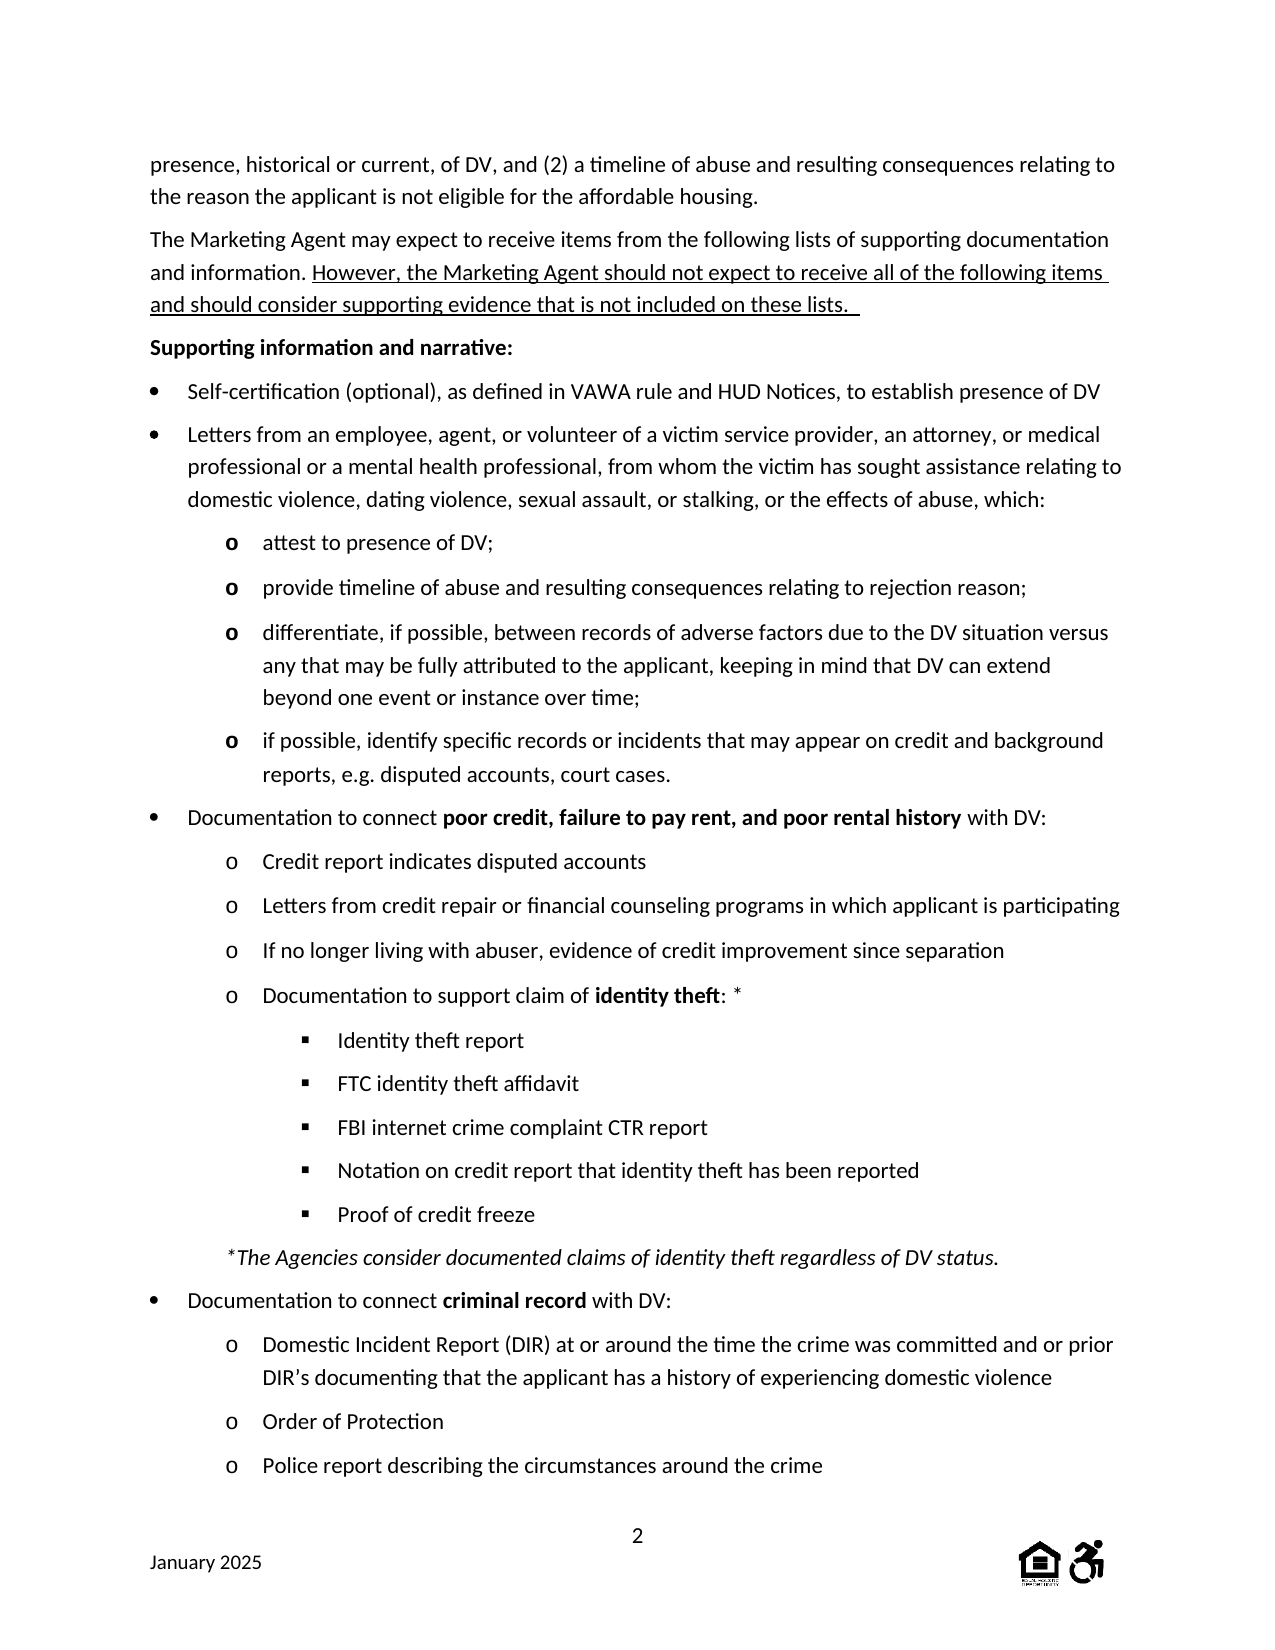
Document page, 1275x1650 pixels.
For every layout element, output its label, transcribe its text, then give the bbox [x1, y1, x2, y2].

list Proof of credit freeze [300, 1200, 1125, 1228]
list FBI internet crime complaint CTR report [300, 1113, 1125, 1141]
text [150, 150, 1125, 210]
list FTC identity theft affidavit [300, 1069, 1125, 1097]
list Documentation to connect poor credit, failure to pay rent, and poor rental history with DV: [150, 803, 1125, 831]
list Identity theft report [300, 1026, 1125, 1054]
list Order of Protection [225, 1407, 1125, 1436]
picture [1018, 1540, 1061, 1586]
picture [1068, 1538, 1109, 1584]
list attest to presence of DV; [225, 528, 1125, 557]
list if possible, identify specific records or incidents that may appear on credit and background reports, e.g. disputed accounts, court cases. [225, 727, 1125, 788]
list Self-certification (optional), as defined in VAWA rule and HUD Notices, to establish presence of DV [150, 377, 1125, 405]
list provide timeline of abuse and resulting consequences relating to rejection reason; [225, 573, 1125, 602]
list If no longer living with abuser, evidence of credit improvement since separation [225, 936, 1125, 966]
list Documentation to support claim of identity theft: * [225, 981, 1125, 1010]
list Police report describing the circumstances around the crime [225, 1452, 1125, 1481]
list *The Agencies consider documented claims of identity theft regardless of DV status. [187, 1243, 1125, 1271]
text Supporting information and narrative: [150, 333, 1125, 361]
list Credit report indicates disputed accounts [225, 847, 1125, 876]
list Notation on credit report that identity theft has been reported [300, 1156, 1125, 1184]
list Domestic Incident Report (DIR) at or around the time the crime was committed and or prior DIR’s documenting that the applicant has a history of experiencing domestic violence [225, 1330, 1125, 1391]
text The Marketing Agent may expect to receive items from the following lists of supporting documentation and information. However, the Marketing Agent should not expect to receive all of the following items and should consider supporting evidence that is not included on these lists. [150, 226, 1125, 318]
list Letters from credit repair or financial counseling programs in which applicant is participating [225, 892, 1125, 921]
list differentiate, if possible, between records of adverse factors due to the DV situation versus any that may be fully attributed to the applicant, keeping in mind that DV can extend beyond one event or instance over time; [225, 618, 1125, 711]
list Letters from an employee, agent, or volunteer of a victim service provider, an attorney, or medical professional or a mental health professional, from whom the victim has sought assistance relating to domestic violence, dating violence, sexual assault, or stalking, or the effects of abuse, which: [150, 420, 1125, 513]
list Documentation to connect criminal record with DV: [150, 1287, 1125, 1315]
